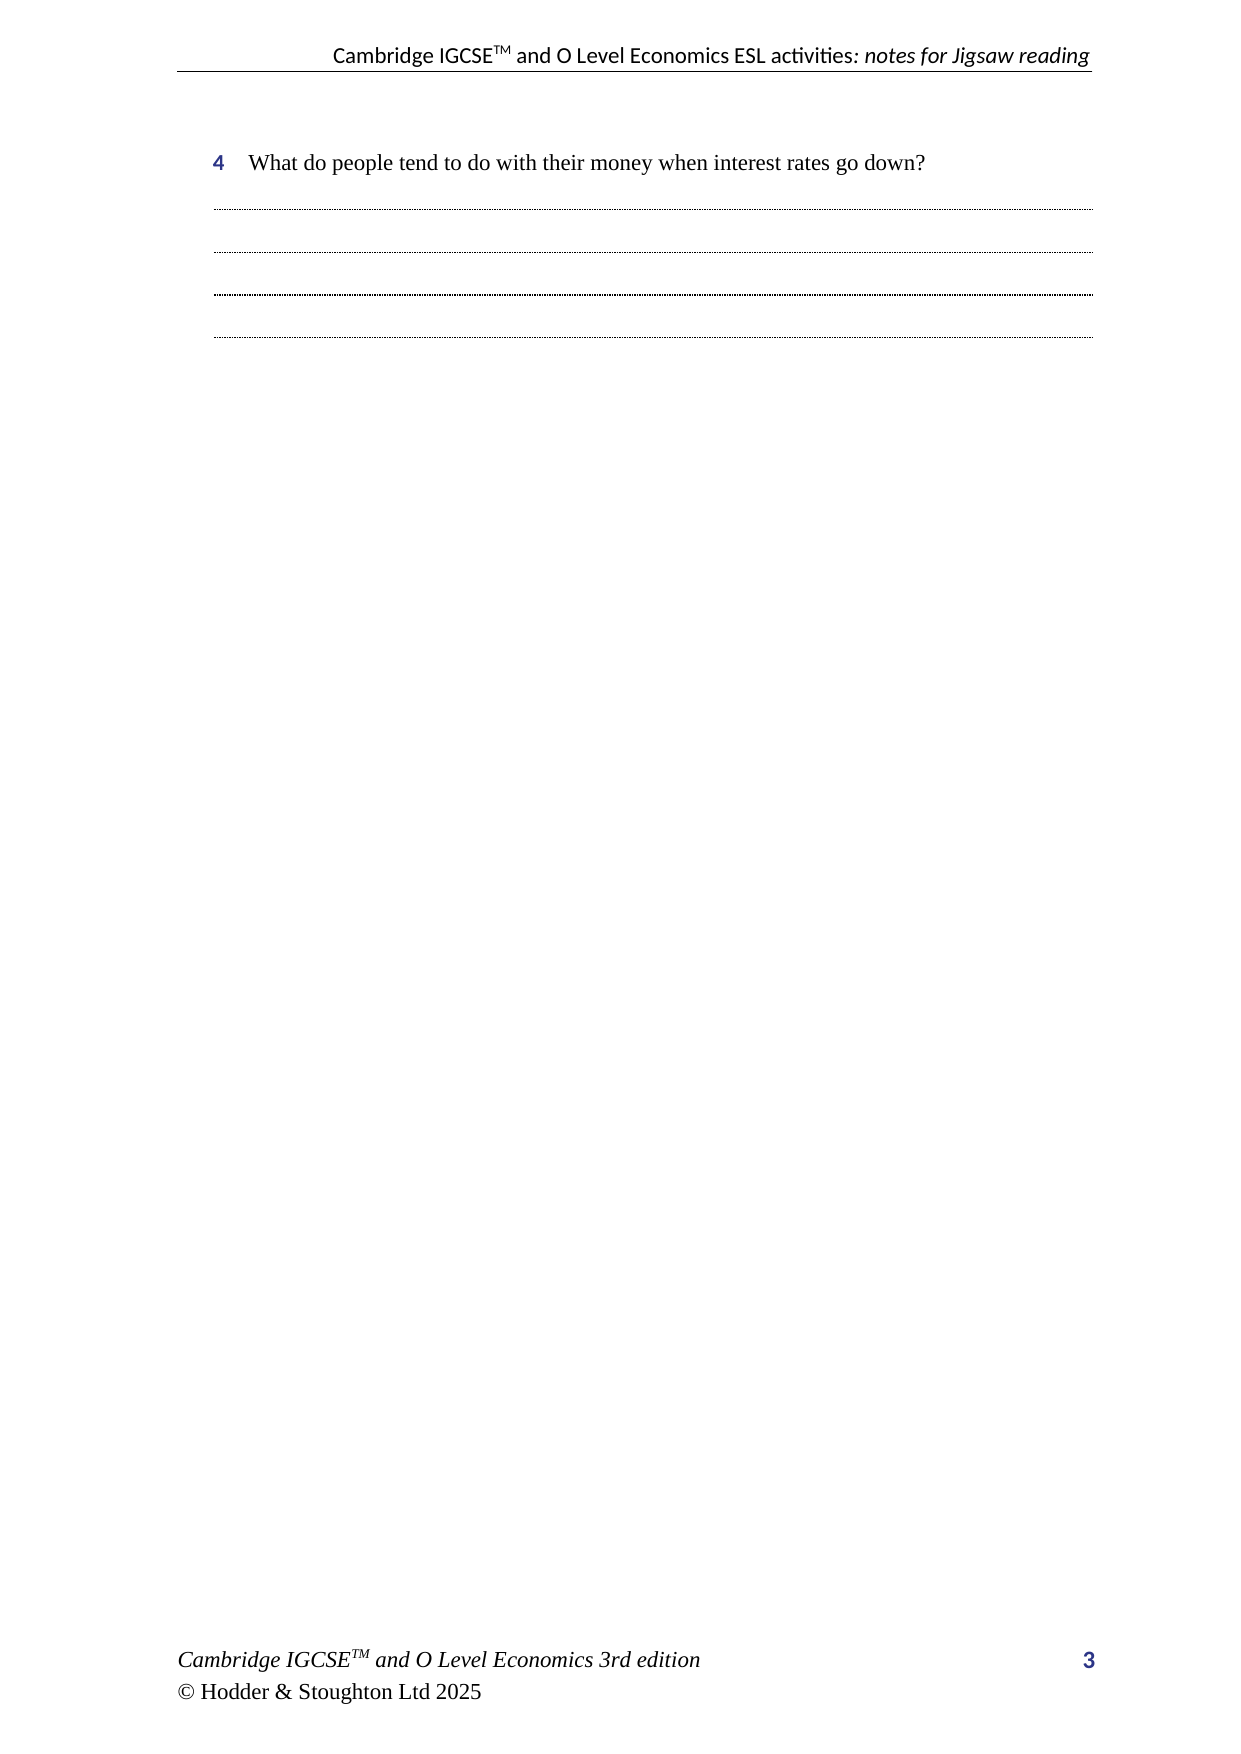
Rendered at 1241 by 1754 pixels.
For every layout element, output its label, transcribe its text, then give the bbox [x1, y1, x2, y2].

text 4 What do people tend to do with their money when interest rates go down? [213, 148, 1092, 176]
